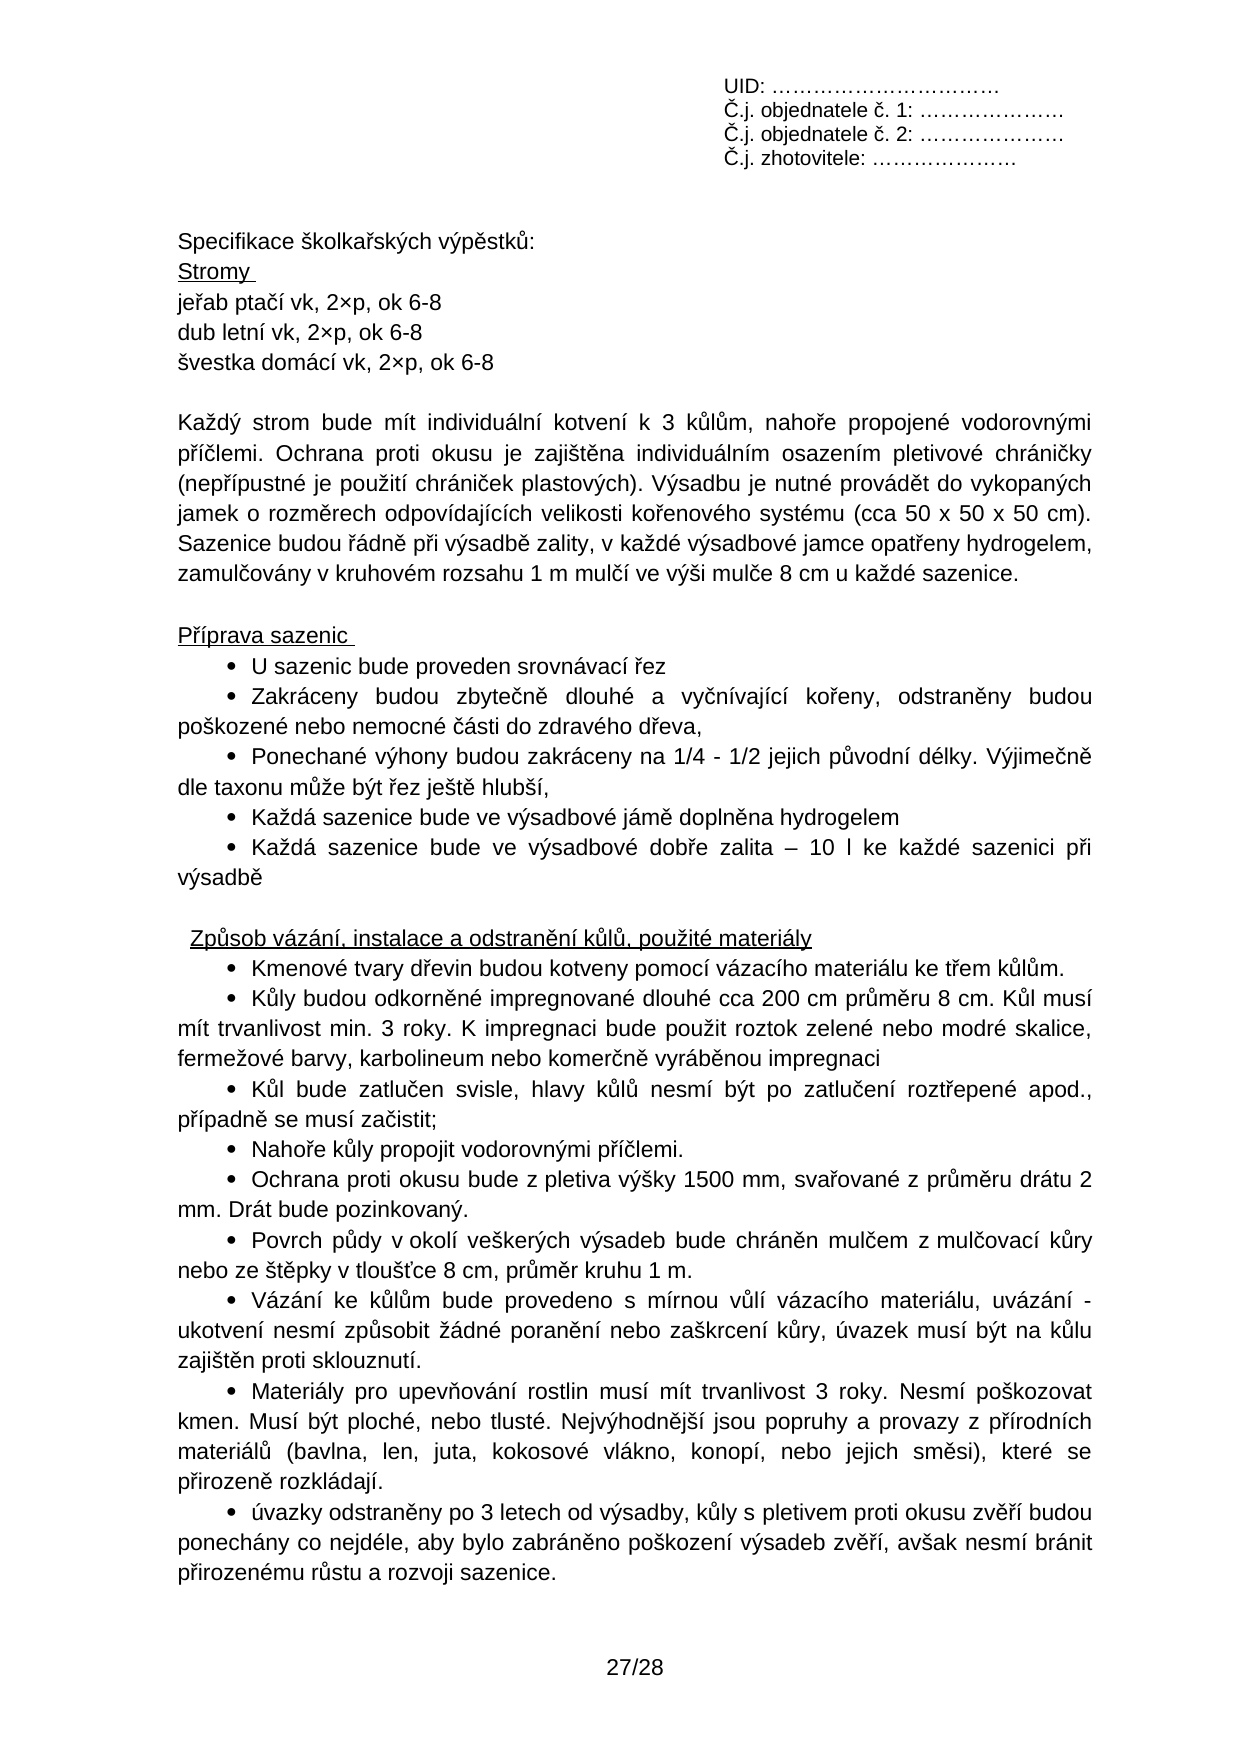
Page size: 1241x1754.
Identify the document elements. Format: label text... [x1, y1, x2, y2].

list Každá sazenice bude ve výsadbové jámě doplněna hydrogelem [177, 804, 1093, 830]
text švestka domácí vk, 2×p, ok 6-8 [177, 349, 1093, 375]
list Povrch půdy v okolí veškerých výsadeb bude chráněn mulčem z mulčovací kůry nebo ze štěpky v tloušťce 8 cm, průměr kruhu 1 m. [177, 1227, 1093, 1283]
list Ochrana proti okusu bude z pletiva výšky 1500 mm, svařované z průměru drátu 2 mm. Drát bude pozinkovaný. [177, 1166, 1093, 1223]
list Kůly budou odkorněné impregnované dlouhé cca 200 cm průměru 8 cm. Kůl musí mít trvanlivost min. 3 roky. K impregnaci bude použit roztok zelené nebo modré skalice, fermežové barvy, karbolineum nebo komerčně vyráběnou impregnaci [177, 985, 1093, 1072]
text Každý strom bude mít individuální kotvení k 3 kůlům, nahoře propojené vodorovnými příčlemi. Ochrana proti okusu je zajištěna individuálním osazením pletivové chráničky (nepřípustné je použití chrániček plastových). Výsadbu je nutné provádět do vykopaných jamek o rozměrech odpovídajících velikosti kořenového systému (cca 50 x 50 x 50 cm). Sazenice budou řádně při výsadbě zality, v každé výsadbové jamce opatřeny hydrogelem, zamulčovány v kruhovém rozsahu 1 m mulčí ve výši mulče 8 cm u každé sazenice. [177, 409, 1093, 587]
list Vázání ke kůlům bude provedeno s mírnou vůlí vázacího materiálu, uvázání - ukotvení nesmí způsobit žádné poranění nebo zaškrcení kůry, úvazek musí být na kůlu zajištěn proti sklouznutí. [177, 1287, 1093, 1374]
list Materiály pro upevňování rostlin musí mít trvanlivost 3 roky. Nesmí poškozovat kmen. Musí být ploché, nebo tlusté. Nejvýhodnější jsou popruhy a provazy z přírodních materiálů (bavlna, len, juta, kokosové vlákno, konopí, nebo jejich směsi), které se přirozeně rozkládají. [177, 1378, 1093, 1495]
list Ponechané výhony budou zakráceny na 1/4 - 1/2 jejich původní délky. Výjimečně dle taxonu může být řez ještě hlubší, [177, 743, 1093, 800]
text Způsob vázání, instalace a odstranění kůlů, použité materiály [177, 924, 1093, 951]
text Specifikace školkařských výpěstků: [177, 228, 1093, 254]
list Kmenové tvary dřevin budou kotveny pomocí vázacího materiálu ke třem kůlům. [177, 955, 1093, 981]
list Nahoře kůly propojit vodorovnými příčlemi. [177, 1136, 1093, 1162]
text jeřab ptačí vk, 2×p, ok 6-8 [177, 288, 1093, 315]
text Příprava sazenic [177, 622, 1093, 649]
list U sazenic bude proveden srovnávací řez [177, 653, 1093, 679]
list Zakráceny budou zbytečně dlouhé a vyčnívající kořeny, odstraněny budou poškozené nebo nemocné části do zdravého dřeva, [177, 683, 1093, 739]
list Každá sazenice bude ve výsadbové dobře zalita – 10 l ke každé sazenici při výsadbě [177, 834, 1093, 891]
list úvazky odstraněny po 3 letech od výsadby, kůly s pletivem proti okusu zvěří budou ponechány co nejdéle, aby bylo zabráněno poškození výsadeb zvěří, avšak nesmí bránit přirozenému růstu a rozvoji sazenice. [177, 1498, 1093, 1585]
list Kůl bude zatlučen svisle, hlavy kůlů nesmí být po zatlučení roztřepené apod., případně se musí začistit; [177, 1076, 1093, 1132]
text dub letní vk, 2×p, ok 6-8 [177, 319, 1093, 345]
text Stromy [177, 258, 1093, 285]
